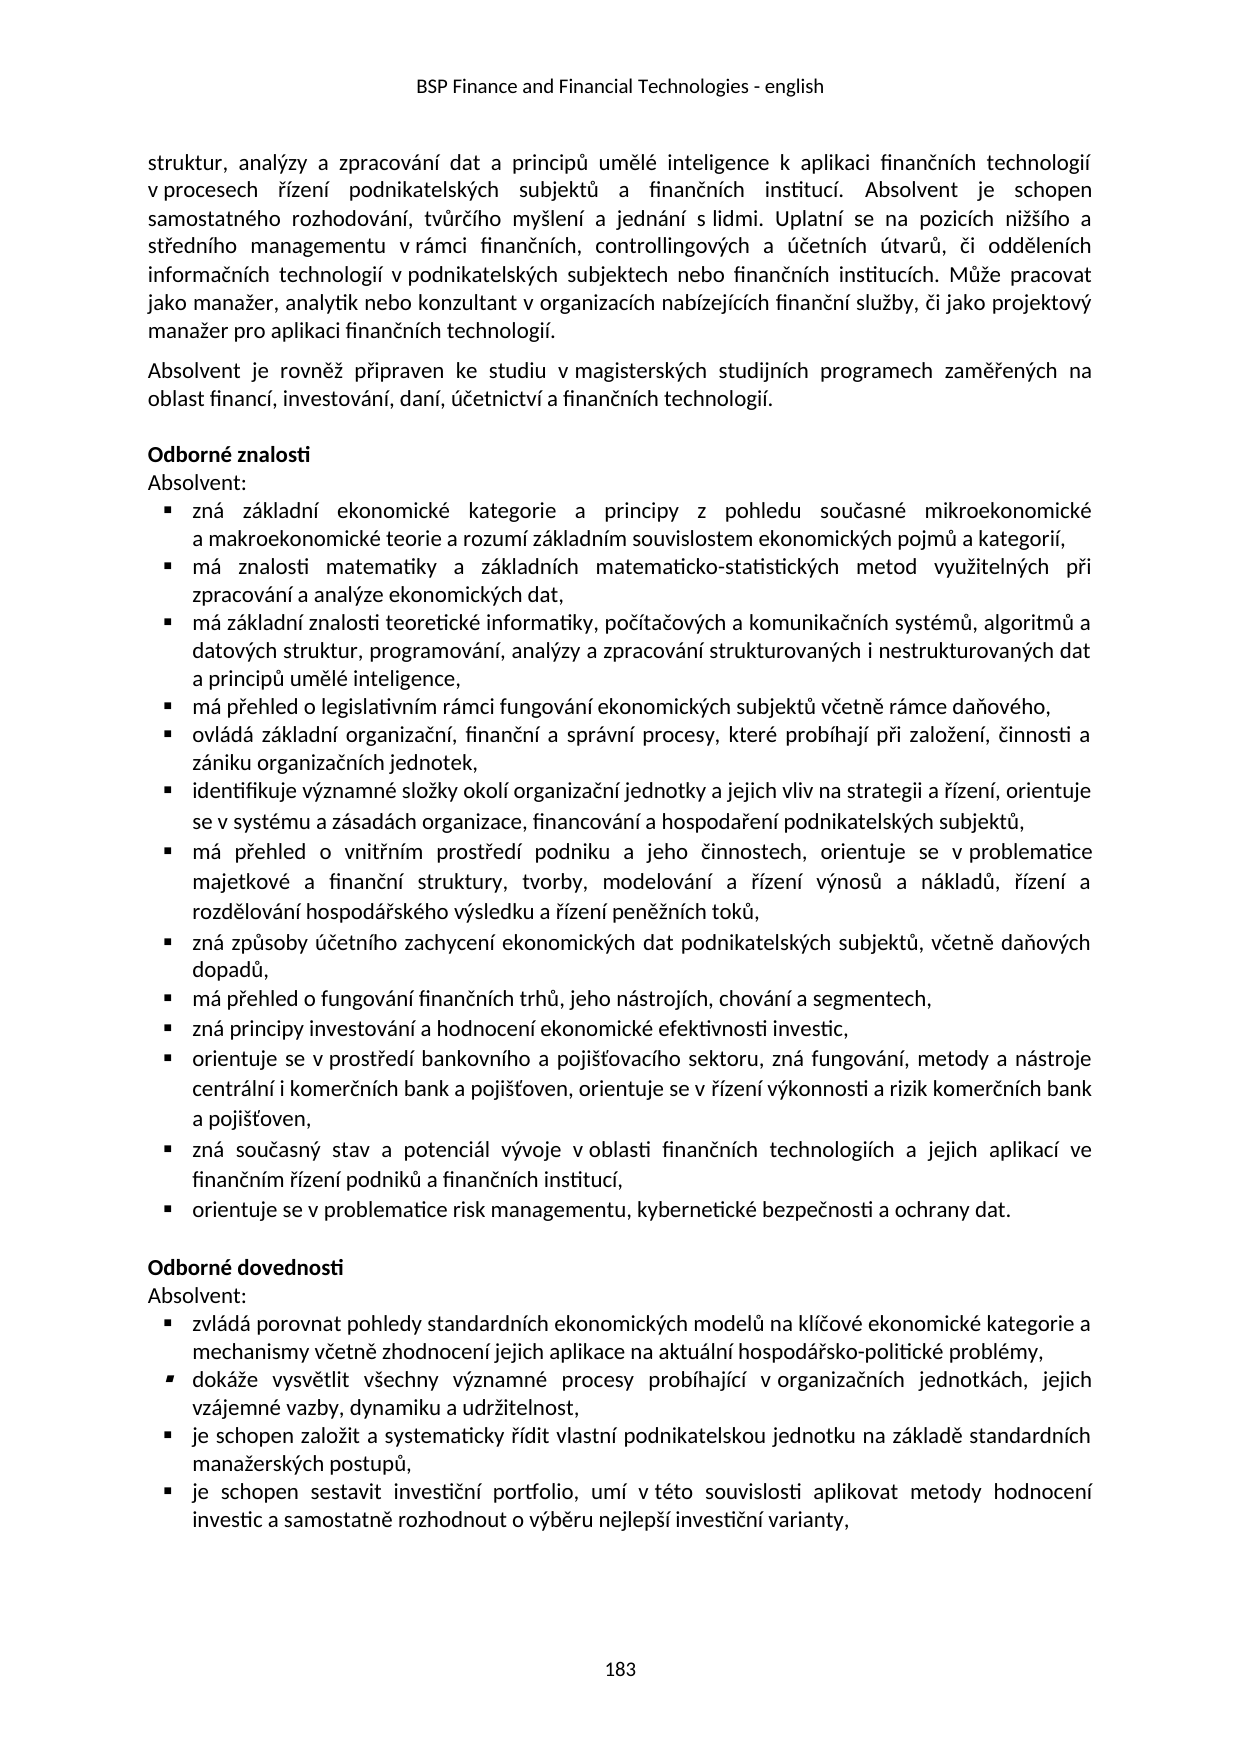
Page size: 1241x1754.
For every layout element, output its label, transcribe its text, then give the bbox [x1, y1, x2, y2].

list zná principy investování a hodnocení ekonomické efektivnosti investic, [162, 1014, 1093, 1042]
text Odborné znalosti [148, 440, 1093, 468]
list má znalosti matematiky a základních matematicko-statistických metod využitelných při zpracování a analýze ekonomických dat, [162, 552, 1093, 608]
list má přehled o fungování finančních trhů, jeho nástrojích, chování a segmentech, [162, 984, 1093, 1012]
list zná způsoby účetního zachycení ekonomických dat podnikatelských subjektů, včetně daňových dopadů, [162, 928, 1093, 984]
list zná současný stav a potenciál vývoje v oblasti finančních technologiích a jejich aplikací ve finančním řízení podniků a finančních institucí, [162, 1135, 1093, 1193]
list zvládá porovnat pohledy standardních ekonomických modelů na klíčové ekonomické kategorie a mechanismy včetně zhodnocení jejich aplikace na aktuální hospodářsko-politické problémy, [162, 1309, 1093, 1365]
list dokáže vysvětlit všechny významné procesy probíhající v organizačních jednotkách, jejich vzájemné vazby, dynamiku a udržitelnost, [162, 1365, 1093, 1421]
list ovládá základní organizační, finanční a správní procesy, které probíhají při založení, činnosti a zániku organizačních jednotek, [162, 721, 1093, 777]
list je schopen založit a systematicky řídit vlastní podnikatelskou jednotku na základě standardních manažerských postupů, [162, 1421, 1093, 1477]
list je schopen sestavit investiční portfolio, umí v této souvislosti aplikovat metody hodnocení investic a samostatně rozhodnout o výběru nejlepší investiční varianty, [162, 1477, 1093, 1533]
list má přehled o vnitřním prostředí podniku a jeho činnostech, orientuje se v problematice majetkové a finanční struktury, tvorby, modelování a řízení výnosů a nákladů, řízení a rozdělování hospodářského výsledku a řízení peněžních toků, [162, 837, 1093, 925]
text Odborné dovednosti [148, 1253, 1093, 1281]
list identifikuje významné složky okolí organizační jednotky a jejich vliv na strategii a řízení, orientuje se v systému a zásadách organizace, financování a hospodaření podnikatelských subjektů, [162, 777, 1093, 835]
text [148, 148, 1093, 344]
list orientuje se v problematice risk managementu, kybernetické bezpečnosti a ochrany dat. [162, 1195, 1093, 1223]
list zná základní ekonomické kategorie a principy z pohledu současné mikroekonomické a makroekonomické teorie a rozumí základním souvislostem ekonomických pojmů a kategorií, [162, 496, 1093, 552]
list orientuje se v prostředí bankovního a pojišťovacího sektoru, zná fungování, metody a nástroje centrální i komerčních bank a pojišťoven, orientuje se v řízení výkonnosti a rizik komerčních bank a pojišťoven, [162, 1044, 1093, 1132]
list má přehled o legislativním rámci fungování ekonomických subjektů včetně rámce daňového, [162, 692, 1093, 721]
text Absolvent je rovněž připraven ke studiu v magisterských studijních programech zaměřených na oblast financí, investování, daní, účetnictví a finančních technologií. [148, 356, 1093, 412]
text Absolvent: [148, 468, 1093, 496]
list má základní znalosti teoretické informatiky, počítačových a komunikačních systémů, algoritmů a datových struktur, programování, analýzy a zpracování strukturovaných i nestrukturovaných dat a principů umělé inteligence, [162, 608, 1093, 692]
text Absolvent: [148, 1281, 1093, 1309]
